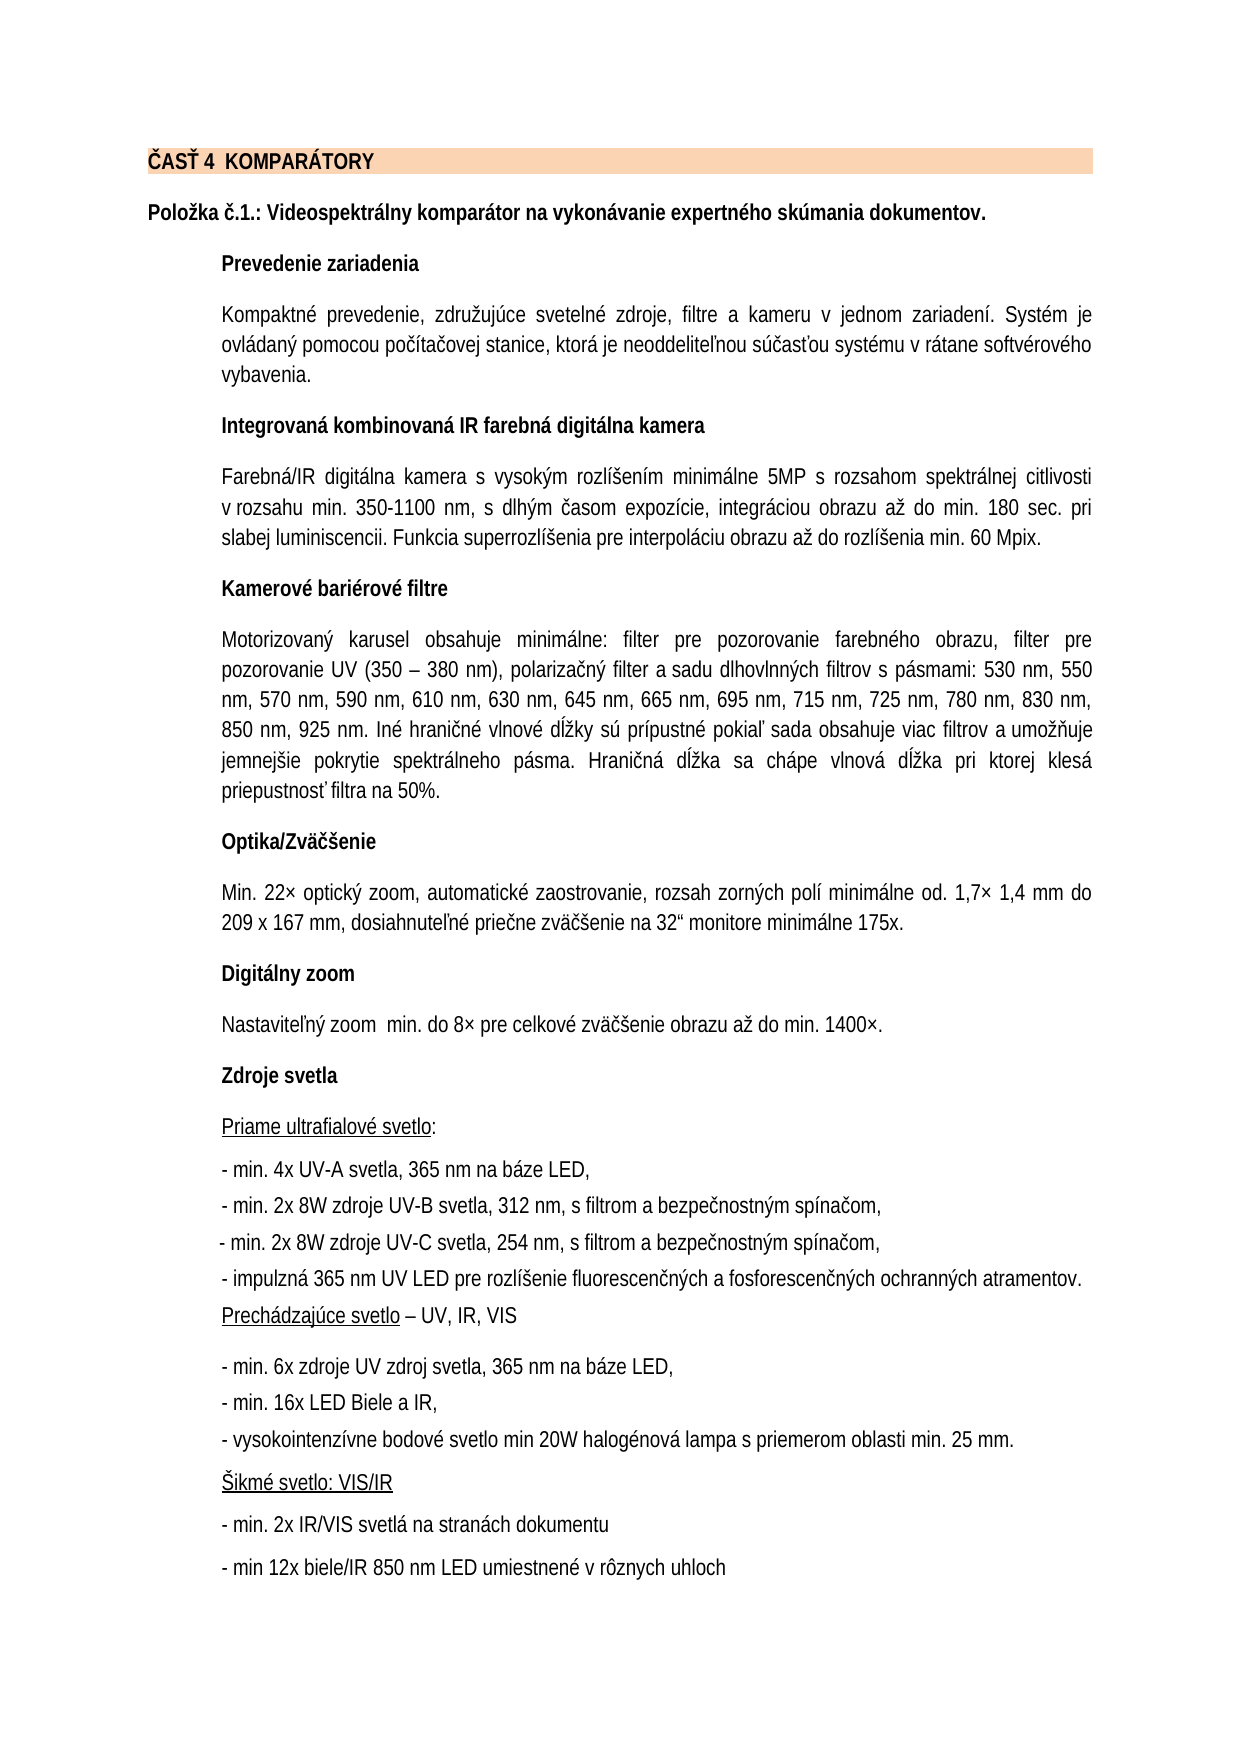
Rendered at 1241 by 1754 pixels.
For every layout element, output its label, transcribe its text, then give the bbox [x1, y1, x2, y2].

text - min 12x biele/IR 850 nm LED umiestnené v rôznych uhloch [148, 1554, 1093, 1580]
text - min. 2x 8W zdroje UV-B svetla, 312 nm, s filtrom a bezpečnostným spínačom, [148, 1192, 1093, 1219]
text Prevedenie zariadenia [148, 250, 1093, 276]
text Zdroje svetla [148, 1062, 1093, 1088]
text Nastaviteľný zoom min. do 8× pre celkové zväčšenie obrazu až do min. 1400×. [148, 1011, 1093, 1037]
text Motorizovaný karusel obsahuje minimálne: filter pre pozorovanie farebného obrazu, filter pre pozorovanie UV (350 – 380 nm), polarizačný filter a sadu dlhovlnných filtrov s pásmami: 530 nm, 550 nm, 570 nm, 590 nm, 610 nm, 630 nm, 645 nm, 665 nm, 695 nm, 715 nm, 725 nm, 780 nm, 830 nm, 850 nm, 925 nm. Iné hraničné vlnové dĺžky sú prípustné pokiaľ sada obsahuje viac filtrov a umožňuje jemnejšie pokrytie spektrálneho pásma. Hraničná dĺžka sa chápe vlnová dĺžka pri ktorej klesá priepustnosť filtra na 50%. [221, 626, 1093, 803]
text Optika/Zväčšenie [148, 828, 1093, 854]
text Kompaktné prevedenie, združujúce svetelné zdroje, filtre a kameru v jednom zariadení. Systém je ovládaný pomocou počítačovej stanice, ktorá je neoddeliteľnou súčasťou systému v rátane softvérového vybavenia. [221, 301, 1093, 387]
text Šikmé svetlo: VIS/IR [148, 1468, 1093, 1495]
text Kamerové bariérové filtre [148, 575, 1093, 601]
text Farebná/IR digitálna kamera s vysokým rozlíšením minimálne 5MP s rozsahom spektrálnej citlivosti v rozsahu min. 350-1100 nm, s dlhým časom expozície, integráciou obrazu až do min. 180 sec. pri slabej luminiscencii. Funkcia superrozlíšenia pre interpoláciu obrazu až do rozlíšenia min. 60 Mpix. [221, 463, 1093, 550]
text - impulzná 365 nm UV LED pre rozlíšenie fluorescenčných a fosforescenčných ochranných atramentov. [162, 1265, 1093, 1292]
text - min. 6x zdroje UV zdroj svetla, 365 nm na báze LED, [148, 1353, 1093, 1379]
text Prechádzajúce svetlo – UV, IR, VIS [148, 1302, 1093, 1328]
text ČASŤ 4 Komparátory [148, 148, 1093, 174]
text - min. 4x UV-A svetla, 365 nm na báze LED, [148, 1156, 1093, 1182]
text Min. 22× optický zoom, automatické zaostrovanie, rozsah zorných polí minimálne od. 1,7× 1,4 mm do 209 x 167 mm, dosiahnuteľné priečne zväčšenie na 32“ monitore minimálne 175x. [221, 879, 1093, 935]
text Položka č.1.: Videospektrálny komparátor na vykonávanie expertného skúmania dokumentov. [148, 199, 1093, 225]
text Digitálny zoom [148, 960, 1093, 986]
text - min. 16x LED Biele a IR, [148, 1389, 1093, 1416]
text - vysokointenzívne bodové svetlo min 20W halogénová lampa s priemerom oblasti min. 25 mm. [162, 1426, 1093, 1452]
text Priame ultrafialové svetlo: [148, 1113, 1093, 1139]
text Integrovaná kombinovaná IR farebná digitálna kamera [148, 412, 1093, 438]
text - min. 2x 8W zdroje UV-C svetla, 254 nm, s filtrom a bezpečnostným spínačom, [148, 1229, 1093, 1255]
text - min. 2x IR/VIS svetlá na stranách dokumentu [148, 1511, 1093, 1537]
